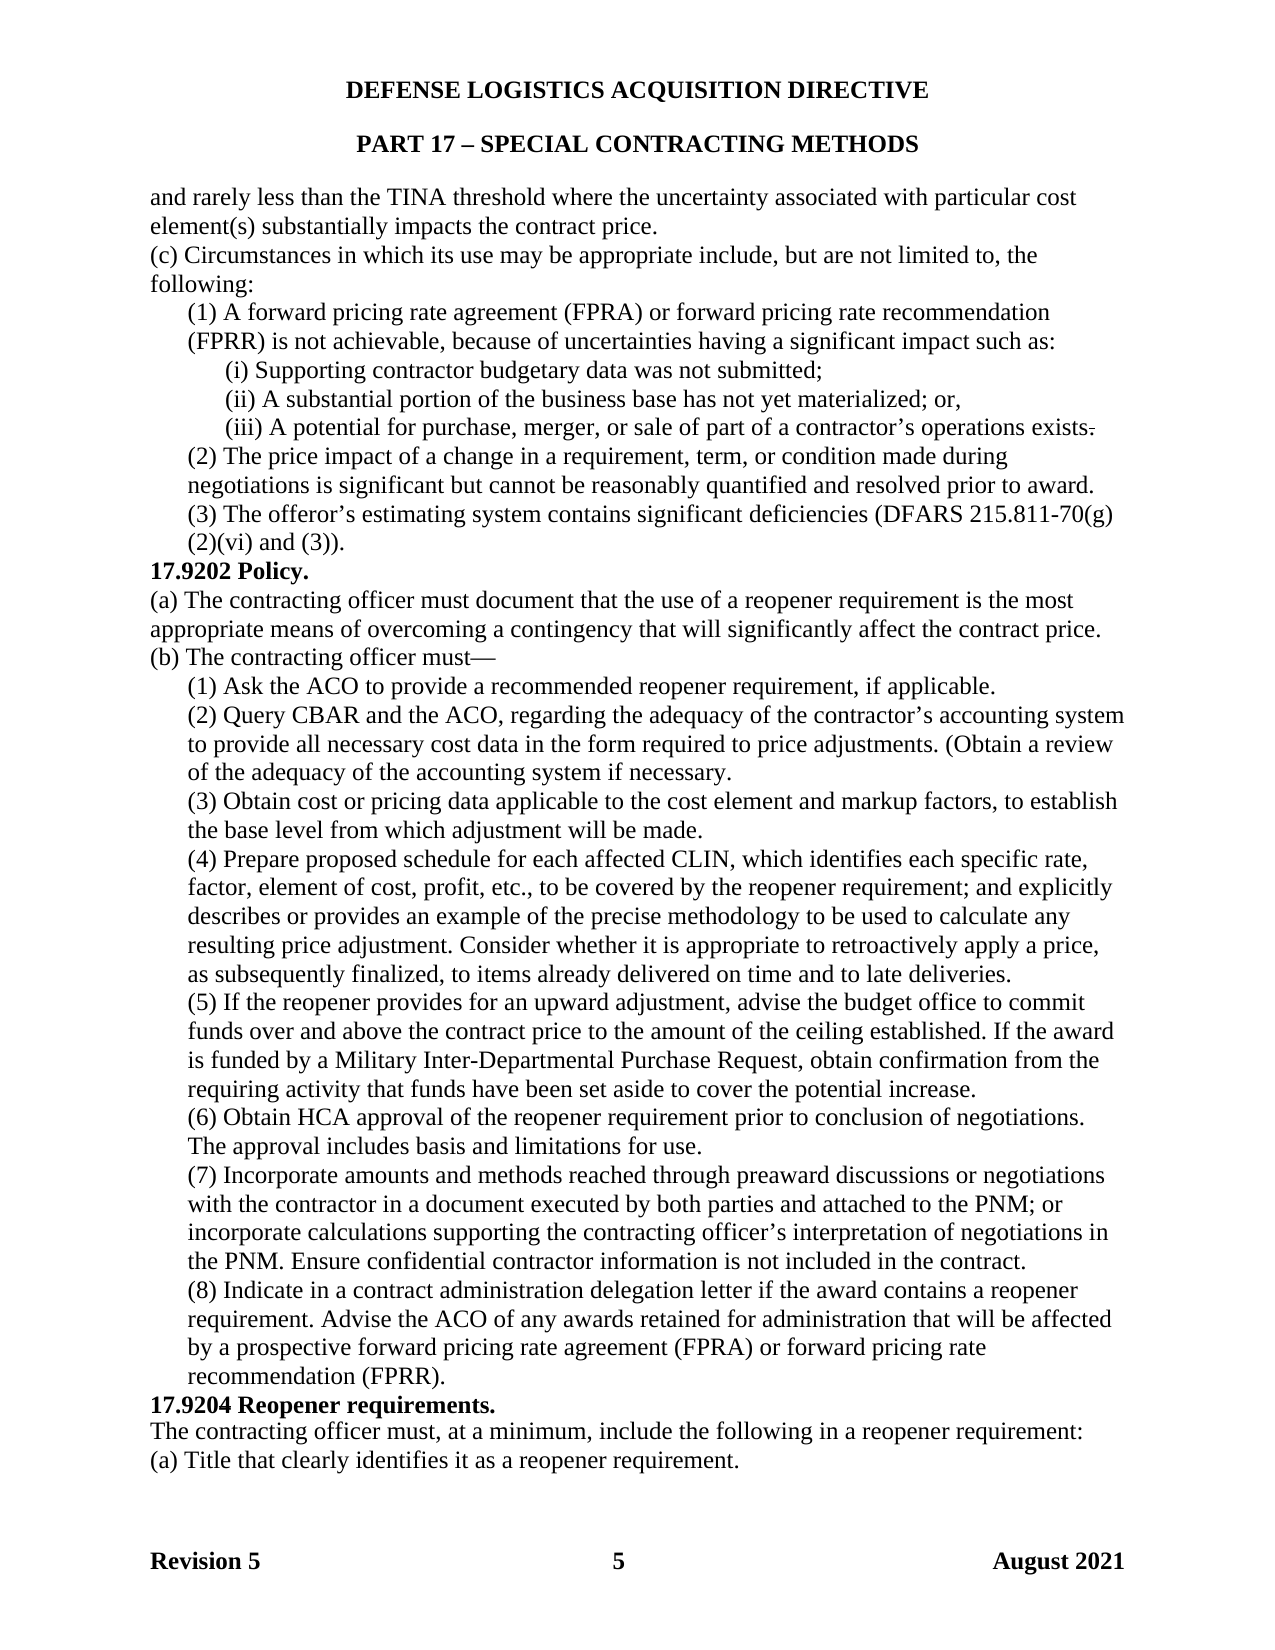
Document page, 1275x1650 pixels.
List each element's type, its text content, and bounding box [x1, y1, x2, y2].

text The contracting officer must, at a minimum, include the following in a reopener requirement: [150, 1419, 1125, 1445]
list (8) Indicate in a contract administration delegation letter if the award contains a reopener requirement. Advise the ACO of any awards retained for administration that will be affected by a prospective forward pricing rate agreement (FPRA) or forward pricing rate recommendation (FPRR). [187, 1275, 1125, 1390]
list (5) If the reopener provides for an upward adjustment, advise the budget office to commit funds over and above the contract price to the amount of the ceiling established. If the award is funded by a Military Inter-Departmental Purchase Request, obtain confirmation from the requiring activity that funds have been set aside to cover the potential increase. [187, 987, 1125, 1102]
list (i) Supporting contractor budgetary data was not submitted; [225, 355, 1125, 384]
list (a) Title that clearly identifies it as a reopener requirement. [150, 1445, 1125, 1473]
subtitle 17.9204 Reopener requirements. [150, 1390, 1125, 1419]
list (7) Incorporate amounts and methods reached through preaward discussions or negotiations with the contractor in a document executed by both parties and attached to the PNM; or incorporate calculations supporting the contracting officer’s interpretation of negotiations in the PNM. Ensure confidential contractor information is not included in the contract. [187, 1160, 1125, 1275]
list (ii) A substantial portion of the business base has not yet materialized; or, [225, 384, 1125, 412]
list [150, 182, 1125, 240]
list (1) Ask the ACO to provide a recommended reopener requirement, if applicable. [187, 671, 1125, 700]
list (iii) A potential for purchase, merger, or sale of part of a contractor’s operations exists. [225, 412, 1125, 441]
list (6) Obtain HCA approval of the reopener requirement prior to conclusion of negotiations. The approval includes basis and limitations for use. [187, 1102, 1125, 1160]
subtitle 17.9202 Policy. [150, 556, 1125, 585]
list (b) The contracting officer must— [150, 642, 1125, 671]
list (3) Obtain cost or pricing data applicable to the cost element and markup factors, to establish the base level from which adjustment will be made. [187, 786, 1125, 844]
list (a) The contracting officer must document that the use of a reopener requirement is the most appropriate means of overcoming a contingency that will significantly affect the contract price. [150, 585, 1125, 642]
list (3) The offeror’s estimating system contains significant deficiencies (DFARS 215.811-70(g)(2)(vi) and (3)). [187, 499, 1125, 556]
list (4) Prepare proposed schedule for each affected CLIN, which identifies each specific rate, factor, element of cost, profit, etc., to be covered by the reopener requirement; and explicitly describes or provides an example of the precise methodology to be used to calculate any resulting price adjustment. Consider whether it is appropriate to retroactively apply a price, as subsequently finalized, to items already delivered on time and to late deliveries. [187, 844, 1125, 987]
list (2) Query CBAR and the ACO, regarding the adequacy of the contractor’s accounting system to provide all necessary cost data in the form required to price adjustments. (Obtain a review of the adequacy of the accounting system if necessary. [187, 700, 1125, 786]
list (c) Circumstances in which its use may be appropriate include, but are not limited to, the following: [150, 240, 1125, 297]
list (1) A forward pricing rate agreement (FPRA) or forward pricing rate recommendation (FPRR) is not achievable, because of uncertainties having a significant impact such as: [187, 297, 1125, 355]
list (2) The price impact of a change in a requirement, term, or condition made during negotiations is significant but cannot be reasonably quantified and resolved prior to award. [187, 441, 1125, 499]
